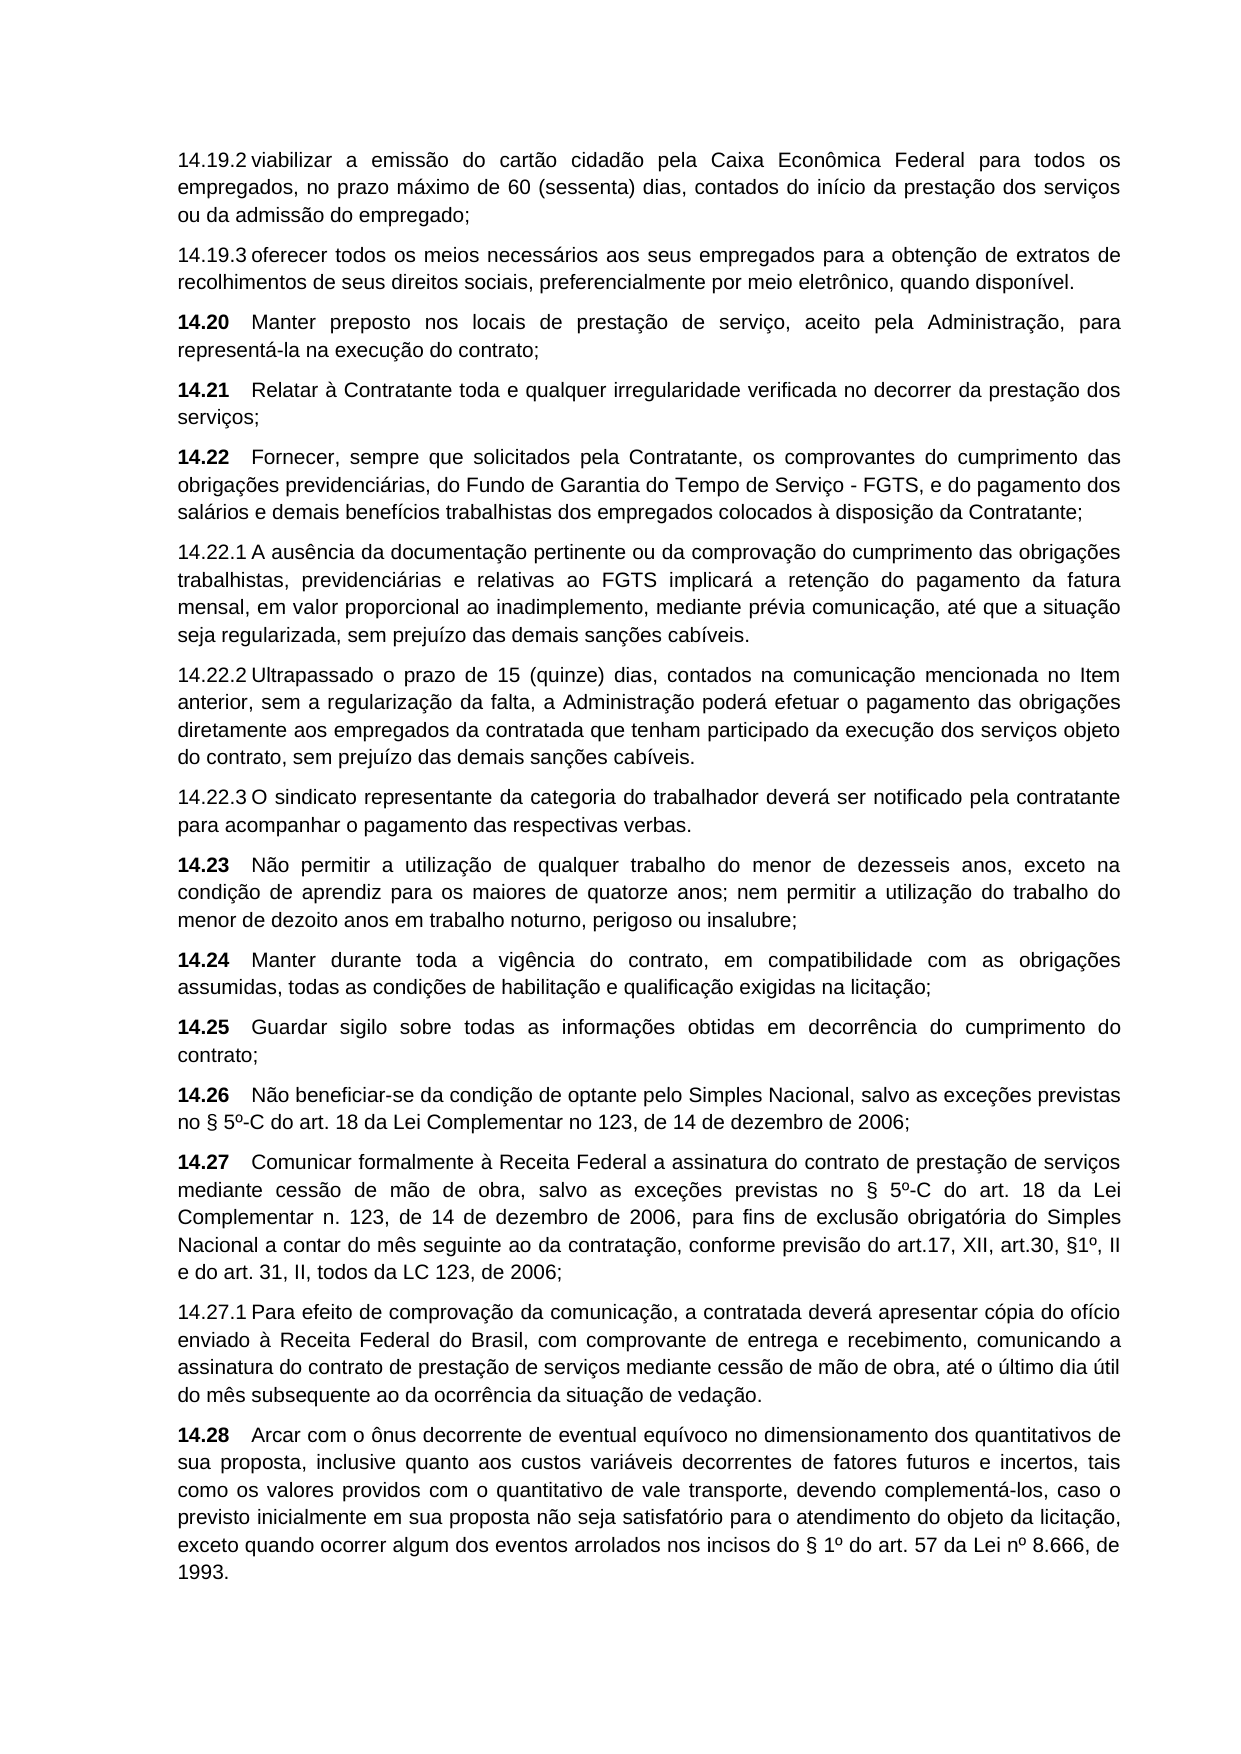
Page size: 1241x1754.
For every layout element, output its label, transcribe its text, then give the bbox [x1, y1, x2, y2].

list viabilizar a emissão do cartão cidadão pela Caixa Econômica Federal para todos os empregados, no prazo máximo de 60 (sessenta) dias, contados do início da prestação dos serviços ou da admissão do empregado; [177, 148, 1122, 227]
list O sindicato representante da categoria do trabalhador deverá ser notificado pela contratante para acompanhar o pagamento das respectivas verbas. [177, 785, 1122, 837]
list Arcar com o ônus decorrente de eventual equívoco no dimensionamento dos quantitativos de sua proposta, inclusive quanto aos custos variáveis decorrentes de fatores futuros e incertos, tais como os valores providos com o quantitativo de vale transporte, devendo complementá-los, caso o previsto inicialmente em sua proposta não seja satisfatório para o atendimento do objeto da licitação, exceto quando ocorrer algum dos eventos arrolados nos incisos do § 1º do art. 57 da Lei nº 8.666, de 1993. [177, 1423, 1122, 1584]
list Comunicar formalmente à Receita Federal a assinatura do contrato de prestação de serviços mediante cessão de mão de obra, salvo as exceções previstas no § 5º-C do art. 18 da Lei Complementar n. 123, de 14 de dezembro de 2006, para fins de exclusão obrigatória do Simples Nacional a contar do mês seguinte ao da contratação, conforme previsão do art.17, XII, art.30, §1º, II e do art. 31, II, todos da LC 123, de 2006; [177, 1150, 1122, 1284]
list Não permitir a utilização de qualquer trabalho do menor de dezesseis anos, exceto na condição de aprendiz para os maiores de quatorze anos; nem permitir a utilização do trabalho do menor de dezoito anos em trabalho noturno, perigoso ou insalubre; [177, 853, 1122, 932]
list A ausência da documentação pertinente ou da comprovação do cumprimento das obrigações trabalhistas, previdenciárias e relativas ao FGTS implicará a retenção do pagamento da fatura mensal, em valor proporcional ao inadimplemento, mediante prévia comunicação, até que a situação seja regularizada, sem prejuízo das demais sanções cabíveis. [177, 540, 1122, 647]
list Não beneficiar-se da condição de optante pelo Simples Nacional, salvo as exceções previstas no § 5º-C do art. 18 da Lei Complementar no 123, de 14 de dezembro de 2006; [177, 1083, 1122, 1134]
list Fornecer, sempre que solicitados pela Contratante, os comprovantes do cumprimento das obrigações previdenciárias, do Fundo de Garantia do Tempo de Serviço - FGTS, e do pagamento dos salários e demais benefícios trabalhistas dos empregados colocados à disposição da Contratante; [177, 445, 1122, 524]
list Manter durante toda a vigência do contrato, em compatibilidade com as obrigações assumidas, todas as condições de habilitação e qualificação exigidas na licitação; [177, 948, 1122, 999]
list Manter preposto nos locais de prestação de serviço, aceito pela Administração, para representá-la na execução do contrato; [177, 310, 1122, 362]
list oferecer todos os meios necessários aos seus empregados para a obtenção de extratos de recolhimentos de seus direitos sociais, preferencialmente por meio eletrônico, quando disponível. [177, 243, 1122, 294]
list Ultrapassado o prazo de 15 (quinze) dias, contados na comunicação mencionada no Item anterior, sem a regularização da falta, a Administração poderá efetuar o pagamento das obrigações diretamente aos empregados da contratada que tenham participado da execução dos serviços objeto do contrato, sem prejuízo das demais sanções cabíveis. [177, 663, 1122, 769]
list Guardar sigilo sobre todas as informações obtidas em decorrência do cumprimento do contrato; [177, 1015, 1122, 1067]
list Para efeito de comprovação da comunicação, a contratada deverá apresentar cópia do ofício enviado à Receita Federal do Brasil, com comprovante de entrega e recebimento, comunicando a assinatura do contrato de prestação de serviços mediante cessão de mão de obra, até o último dia útil do mês subsequente ao da ocorrência da situação de vedação. [177, 1300, 1122, 1407]
list Relatar à Contratante toda e qualquer irregularidade verificada no decorrer da prestação dos serviços; [177, 378, 1122, 429]
